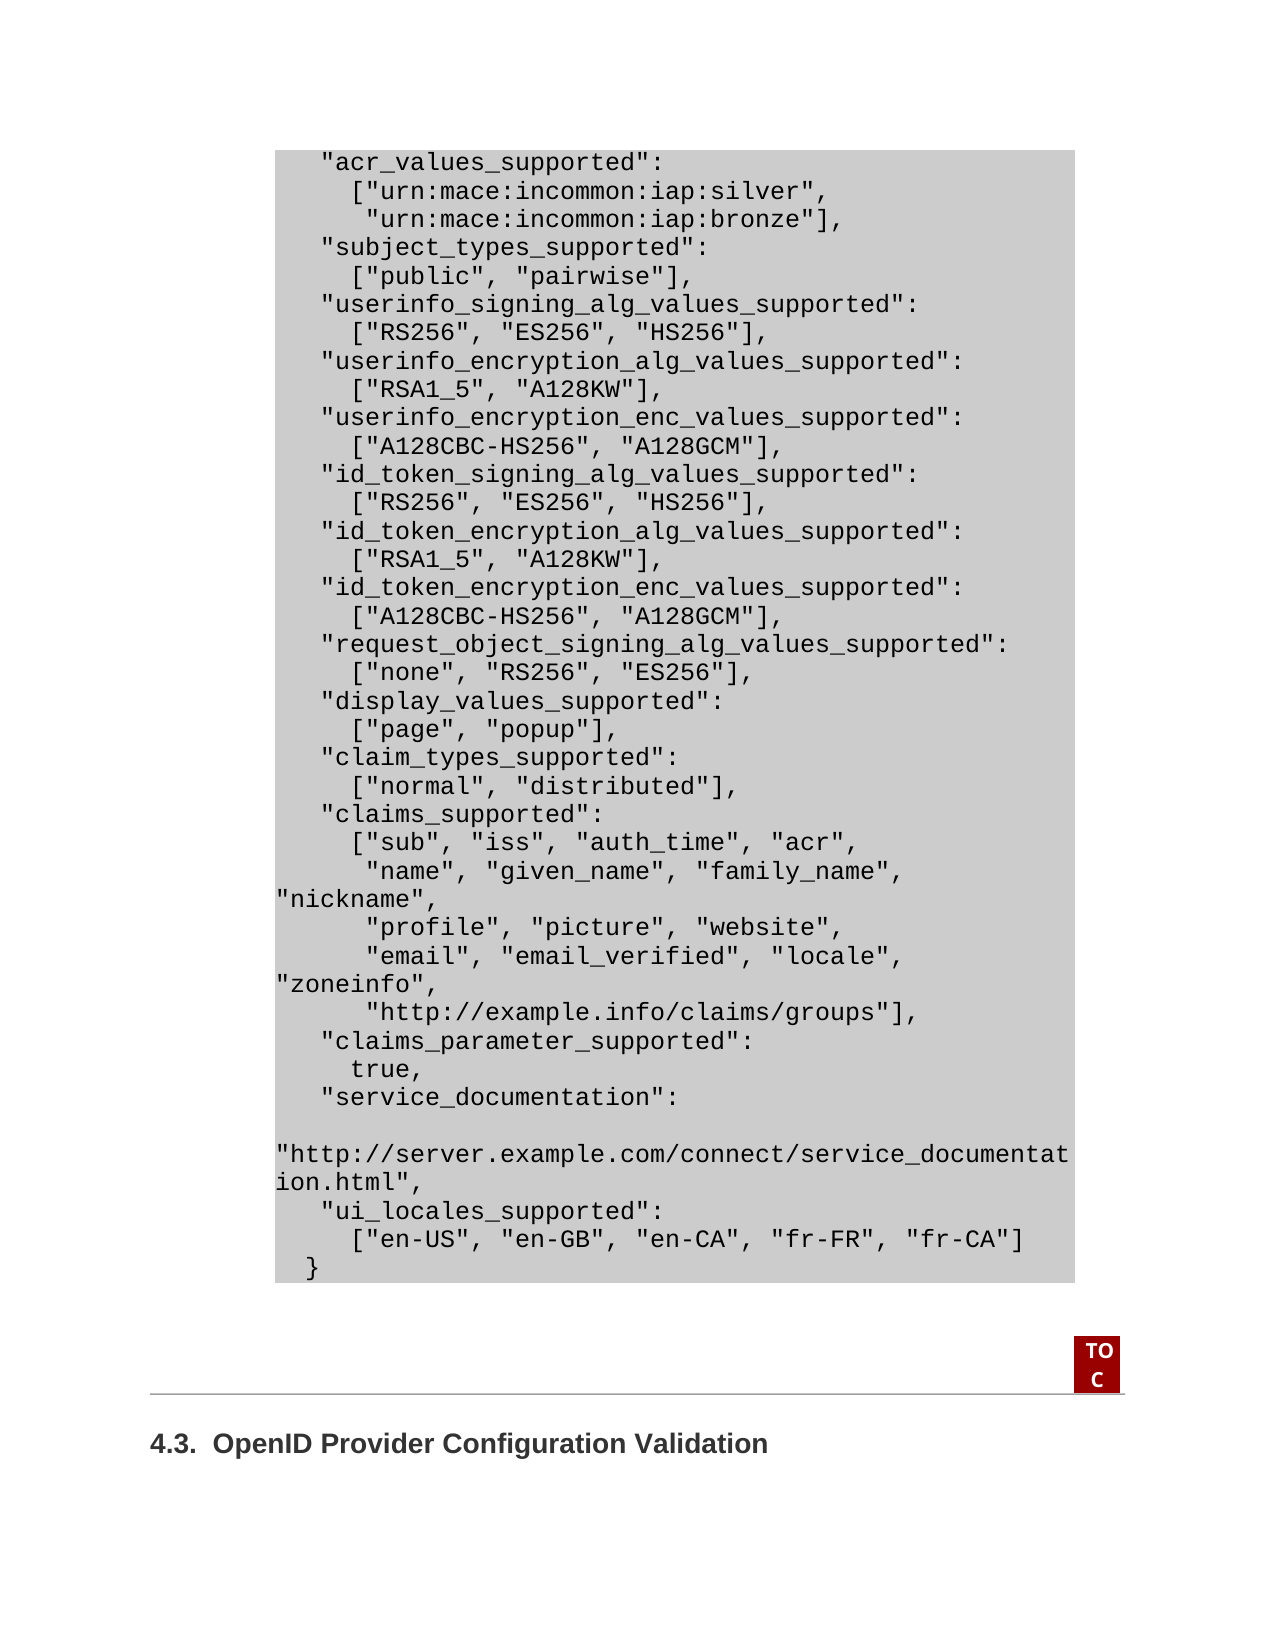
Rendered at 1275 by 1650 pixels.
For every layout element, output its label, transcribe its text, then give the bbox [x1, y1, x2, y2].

text "name", "given_name", "family_name", "nickname", [275, 858, 1075, 915]
text "service_documentation": [275, 1085, 1075, 1113]
text true, [275, 1057, 1075, 1085]
text ["page", "popup"], [275, 717, 1075, 745]
text "claims_parameter_supported": [275, 1028, 1075, 1057]
text ["en-US", "en-GB", "en-CA", "fr-FR", "fr-CA"] [275, 1227, 1075, 1255]
text "id_token_signing_alg_values_supported": [275, 462, 1075, 490]
text "id_token_encryption_alg_values_supported": [275, 518, 1075, 547]
text "subject_types_supported": [275, 235, 1075, 263]
text ["normal", "distributed"], [275, 773, 1075, 802]
text "userinfo_signing_alg_values_supported": [275, 292, 1075, 320]
text "userinfo_encryption_enc_values_supported": [275, 405, 1075, 433]
text "claim_types_supported": [275, 745, 1075, 773]
subtitle 4.3. OpenID Provider Configuration Validation [150, 1427, 1125, 1459]
text ["RS256", "ES256", "HS256"], [275, 320, 1075, 348]
text } [275, 1255, 1075, 1283]
text "urn:mace:incommon:iap:bronze"], [275, 207, 1075, 235]
text ["A128CBC-HS256", "A128GCM"], [275, 603, 1075, 632]
text "profile", "picture", "website", [275, 915, 1075, 943]
text "http://server.example.com/connect/service_documentation.html", [275, 1113, 1075, 1198]
text ["none", "RS256", "ES256"], [275, 660, 1075, 688]
text "acr_values_supported": [275, 150, 1075, 178]
text ["A128CBC-HS256", "A128GCM"], [275, 433, 1075, 462]
text "claims_supported": [275, 802, 1075, 830]
text ["RS256", "ES256", "HS256"], [275, 490, 1075, 518]
text ["sub", "iss", "auth_time", "acr", [275, 830, 1075, 858]
text "id_token_encryption_enc_values_supported": [275, 575, 1075, 603]
text "userinfo_encryption_alg_values_supported": [275, 348, 1075, 377]
table_header TOC [1074, 1336, 1120, 1393]
text ["RSA1_5", "A128KW"], [275, 547, 1075, 575]
text "display_values_supported": [275, 688, 1075, 717]
text ["urn:mace:incommon:iap:silver", [275, 178, 1075, 207]
text ["RSA1_5", "A128KW"], [275, 377, 1075, 405]
text "ui_locales_supported": [275, 1198, 1075, 1227]
text "http://example.info/claims/groups"], [275, 1000, 1075, 1028]
text "email", "email_verified", "locale", "zoneinfo", [275, 943, 1075, 1000]
text "request_object_signing_alg_values_supported": [275, 632, 1075, 660]
text ["public", "pairwise"], [275, 263, 1075, 292]
